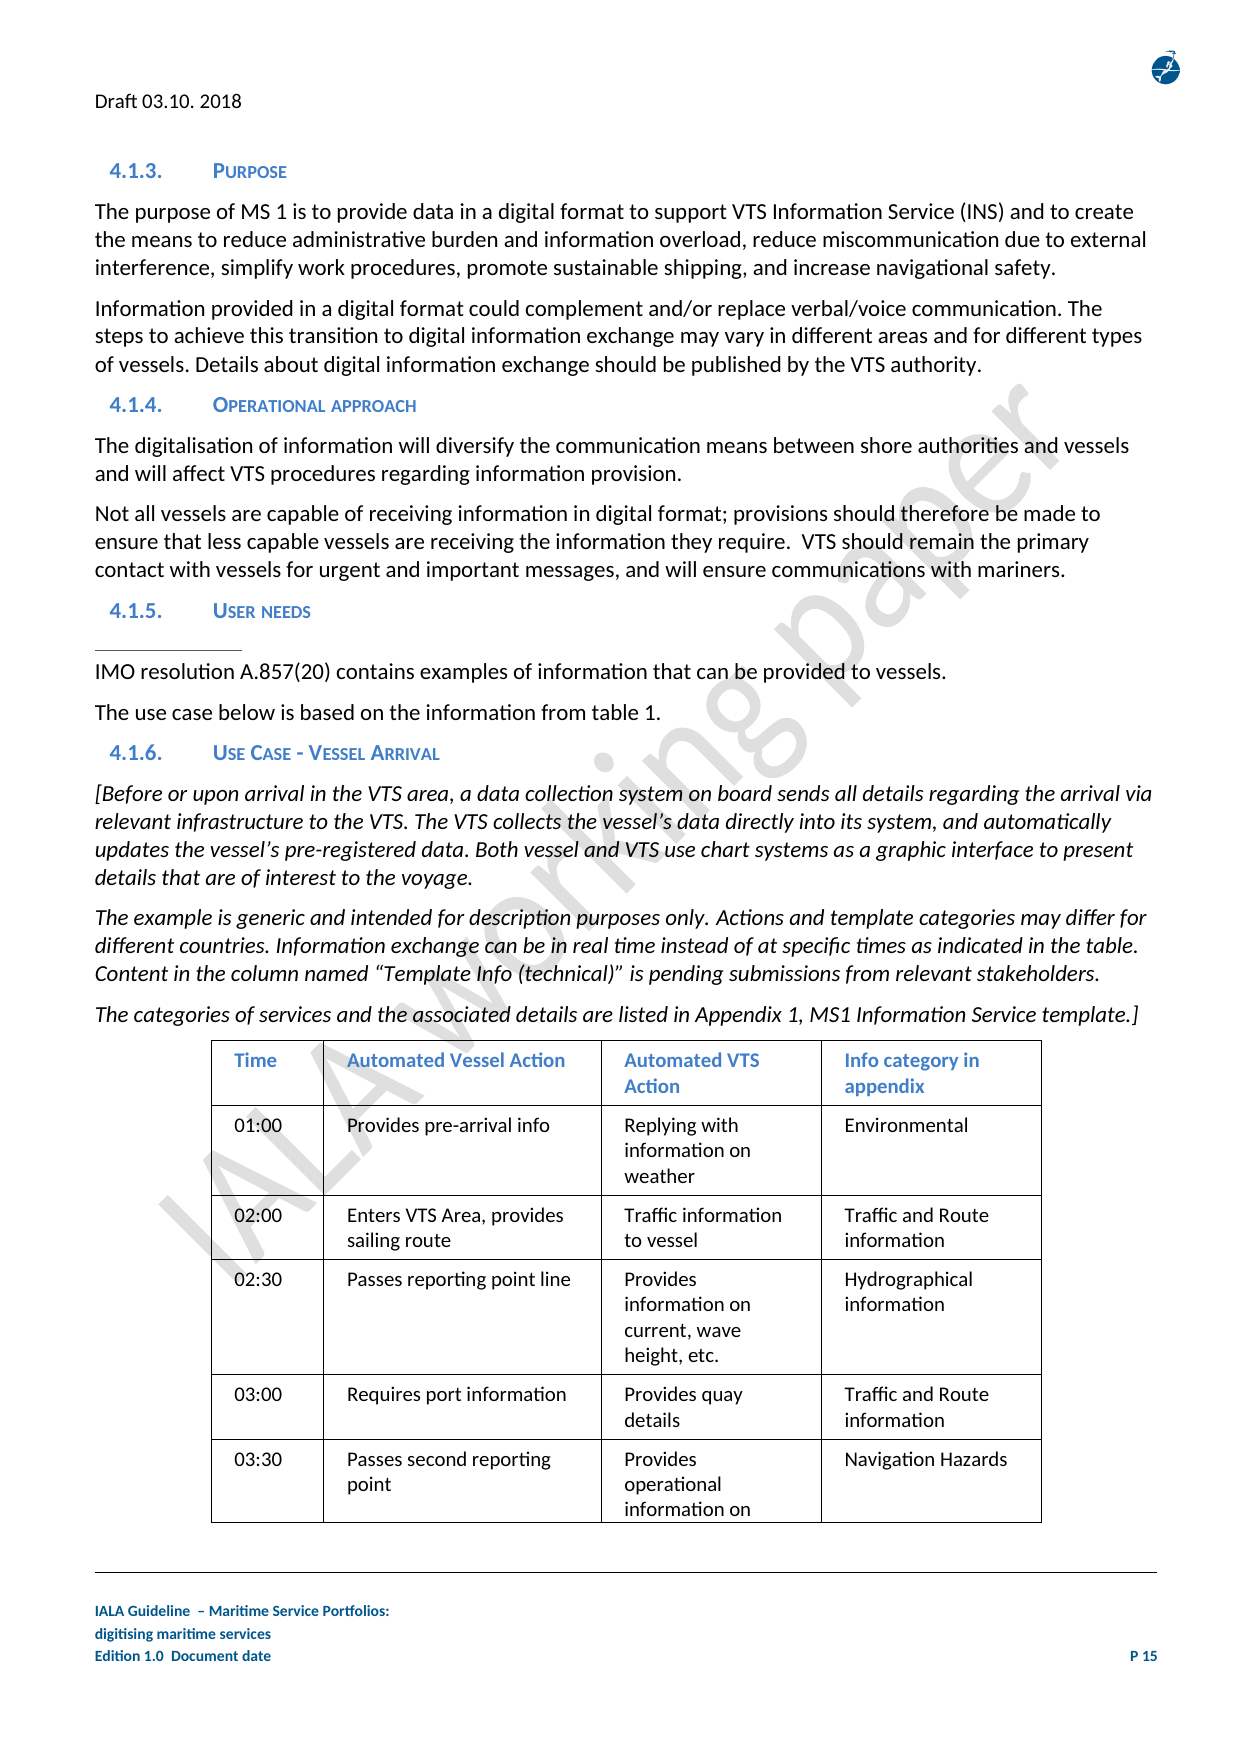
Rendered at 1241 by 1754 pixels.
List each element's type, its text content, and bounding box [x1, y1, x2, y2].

table_header Automated VTS Action [602, 1041, 821, 1105]
table_cell Navigation Hazards [822, 1440, 1041, 1522]
table_cell Passes second reporting point [324, 1440, 601, 1522]
text The example is generic and intended for description purposes only. Actions and template categories may differ for different countries. Information exchange can be in real time instead of at specific times as indicated in the table. Content in the column named “Template Info (technical)” is pending submissions from relevant stakeholders. [94, 903, 1157, 987]
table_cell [602, 1440, 821, 1522]
text The purpose of MS 1 is to provide data in a digital format to support VTS Information Service (INS) and to create the means to reduce administrative burden and information overload, reduce miscommunication due to external interference, simplify work procedures, promote sustainable shipping, and increase navigational safety. [94, 197, 1157, 281]
table_header Info category in appendix [822, 1041, 1041, 1105]
text Information provided in a digital format could complement and/or replace verbal/voice communication. The steps to achieve this transition to digital information exchange may vary in different areas and for different types of vessels. Details about digital information exchange should be published by the VTS authority. [94, 294, 1157, 378]
table_cell Environmental [822, 1106, 1041, 1194]
table_header Time [212, 1041, 323, 1105]
table_cell 02:00 [212, 1196, 323, 1259]
text The use case below is based on the information from table 1. [94, 698, 1157, 726]
table_cell Traffic and Route information [822, 1196, 1041, 1259]
subtitle Purpose [109, 157, 1157, 184]
text The digitalisation of information will diversify the communication means between shore authorities and vessels and will affect VTS procedures regarding information provision. [94, 431, 1157, 487]
table_cell Hydrographical information [822, 1260, 1041, 1374]
table_cell Enters VTS Area, provides sailing route [324, 1196, 601, 1259]
text Not all vessels are capable of receiving information in digital format; provisions should therefore be made to ensure that less capable vessels are receiving the information they require. VTS should remain the primary contact with vessels for urgent and important messages, and will ensure communications with mariners. [94, 499, 1157, 583]
text [Before or upon arrival in the VTS area, a data collection system on board sends all details regarding the arrival via relevant infrastructure to the VTS. The VTS collects the vessel’s data directly into its system, and automatically updates the vessel’s pre-registered data. Both vessel and VTS use chart systems as a graphic interface to present details that are of interest to the voyage. [94, 779, 1157, 891]
table_cell Traffic and Route information [822, 1375, 1041, 1438]
subtitle User needs [109, 596, 1157, 624]
table_cell Provides quay details [602, 1375, 821, 1438]
table_cell 03:00 [212, 1375, 323, 1438]
table_header Automated Vessel Action [324, 1041, 601, 1105]
text The categories of services and the associated details are listed in Appendix 1, MS1 Information Service template.] [94, 1000, 1157, 1028]
table_cell Traffic information to vessel [602, 1196, 821, 1259]
table_cell 01:00 [212, 1106, 323, 1194]
text IMO resolution A.857(20) contains examples of information that can be provided to vessels. [94, 657, 1157, 685]
table_cell Passes reporting point line [324, 1260, 601, 1374]
table_cell 03:30 [212, 1440, 323, 1522]
picture [1120, 0, 1239, 119]
table_cell 02:30 [212, 1260, 323, 1374]
table_cell Replying with information on weather [602, 1106, 821, 1194]
table_cell Requires port information [324, 1375, 601, 1438]
subtitle Operational approach [109, 390, 1157, 418]
table_cell Provides pre-arrival info [324, 1106, 601, 1194]
subtitle Use Case - Vessel Arrival [109, 738, 1157, 766]
table_cell Provides information on current, wave height, etc. [602, 1260, 821, 1374]
